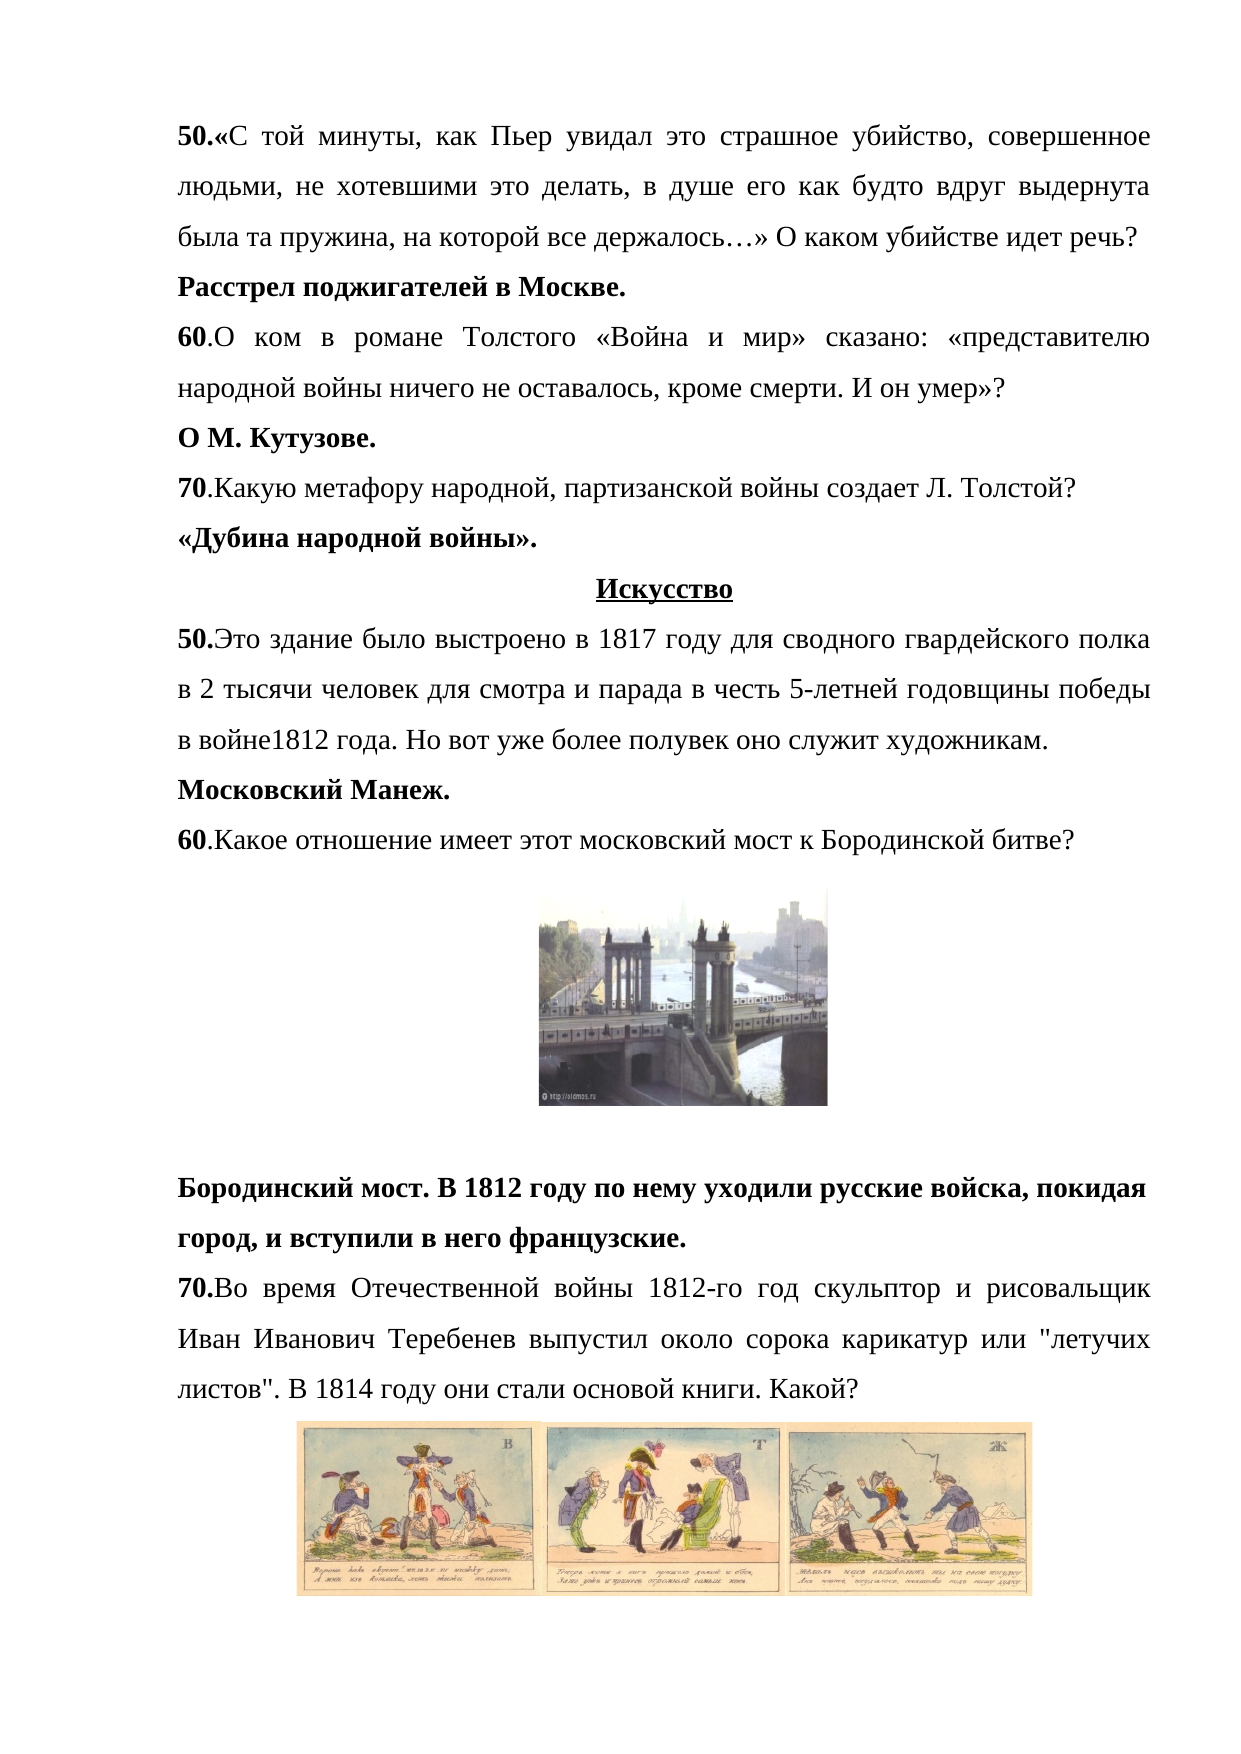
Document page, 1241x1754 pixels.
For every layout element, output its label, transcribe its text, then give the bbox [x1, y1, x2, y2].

text 50.«С той минуты, как Пьер увидал это страшное убийство, совершенное людьми, не хотевшими это делать, в душе его как будто вдруг выдернута была та пружина, на которой все держалось…» О каком убийстве идет речь? [177, 118, 1152, 252]
text Московский Манеж. [177, 772, 1152, 806]
text «Дубина народной войны». [177, 521, 1152, 554]
text Искусство [177, 571, 1152, 604]
picture [296, 1421, 1033, 1596]
text 70.Какую метафору народной, партизанской войны создает Л. Толстой? [177, 470, 1152, 504]
text 50.Это здание было выстроено в 1817 году для сводного гвардейского полка в 2 тысячи человек для смотра и парада в честь 5-летней годовщины победы в войне1812 года. Но вот уже более полувек оно служит художникам. [177, 621, 1152, 755]
text Расстрел поджигателей в Москве. [177, 269, 1152, 303]
text 60.О ком в романе Толстого «Война и мир» сказано: «представителю народной войны ничего не оставалось, кроме смерти. И он умер»? [177, 319, 1152, 403]
text 60.Какое отношение имеет этот московский мост к Бородинской битве? [177, 822, 1152, 856]
text О М. Кутузове. [177, 420, 1152, 453]
text Бородинский мост. В 1812 году по нему уходили русские войска, покидая город, и вступили в него французские. [177, 1170, 1152, 1254]
text 70.Во время Отечественной войны 1812-го год скульптор и рисовальщик Иван Иванович Теребенев выпустил около сорока карикатур или "летучих листов". В 1814 году они стали основой книги. Какой? [177, 1271, 1152, 1405]
